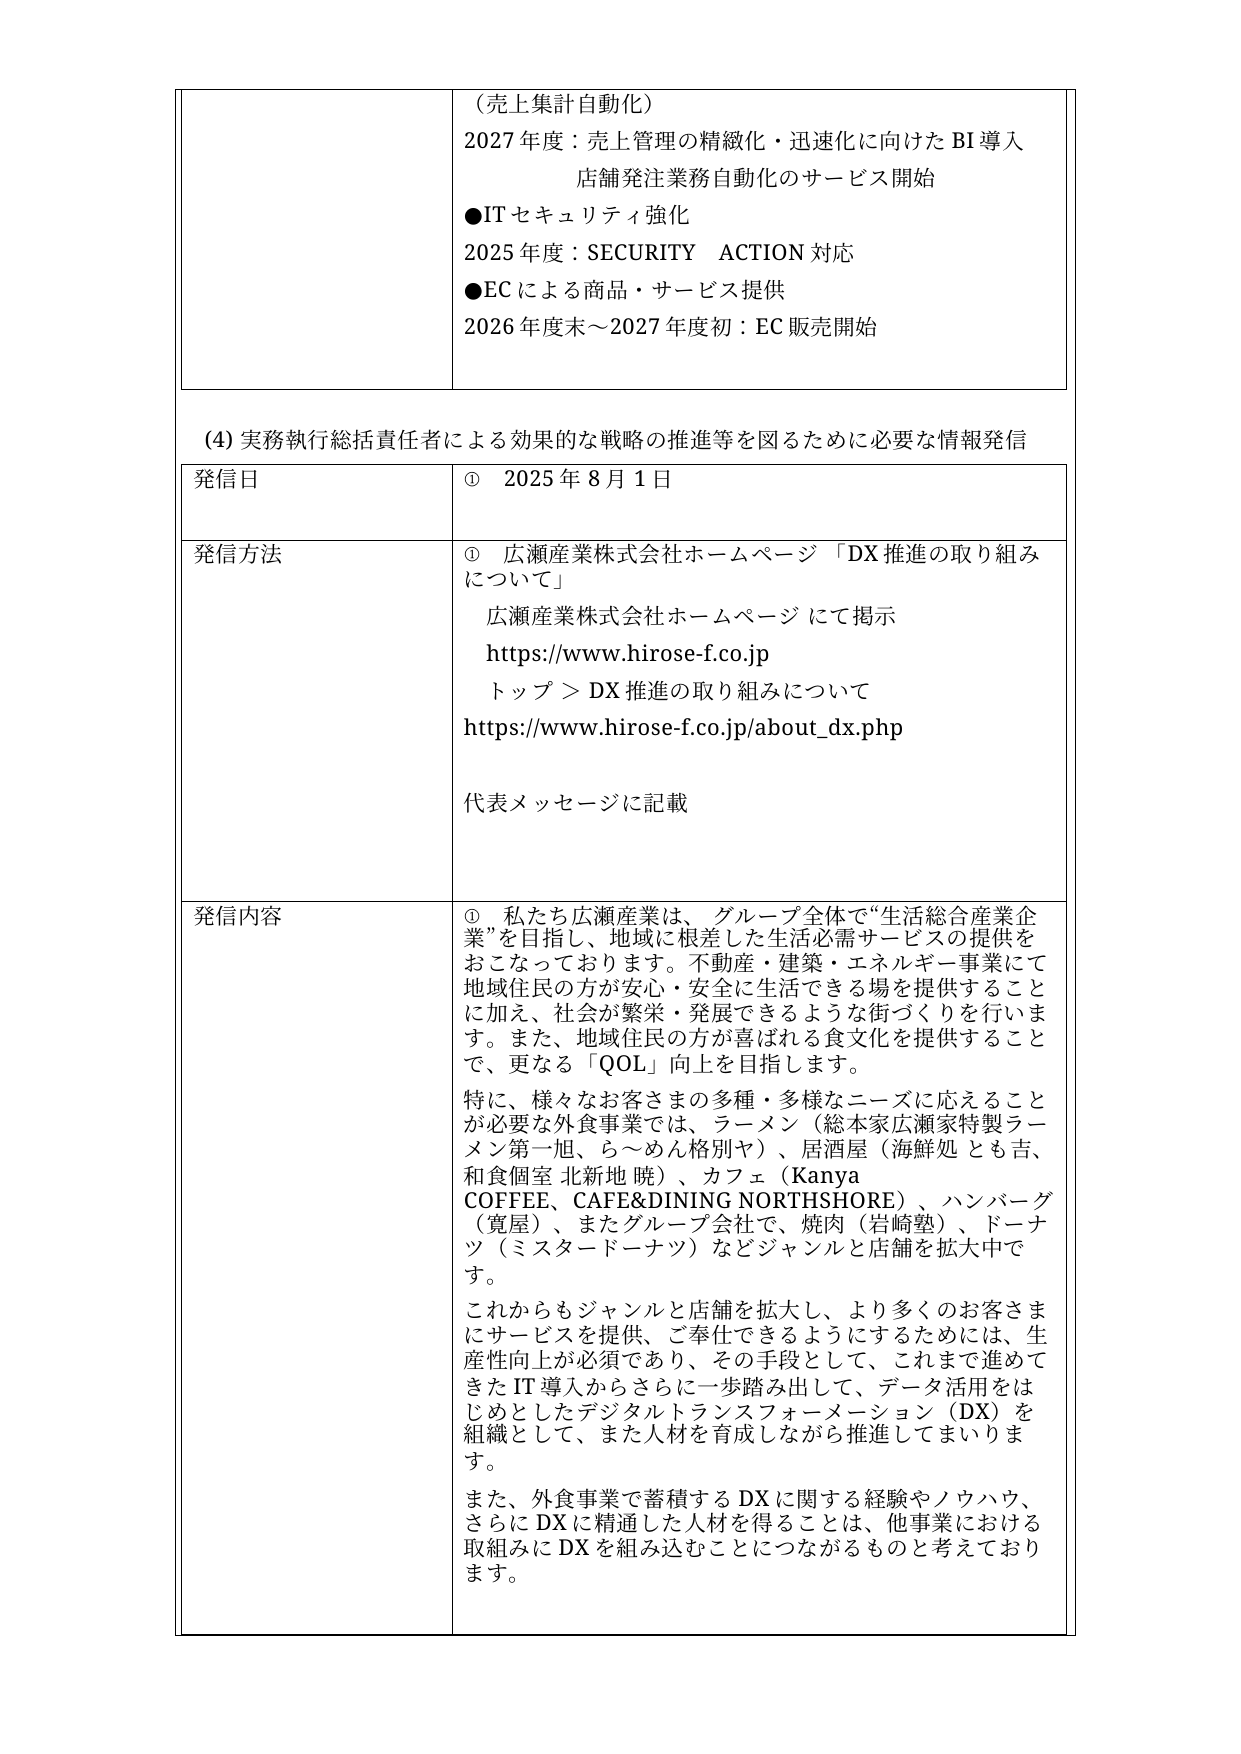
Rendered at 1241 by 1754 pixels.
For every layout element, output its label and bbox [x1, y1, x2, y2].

table_cell [176, 90, 1075, 1635]
